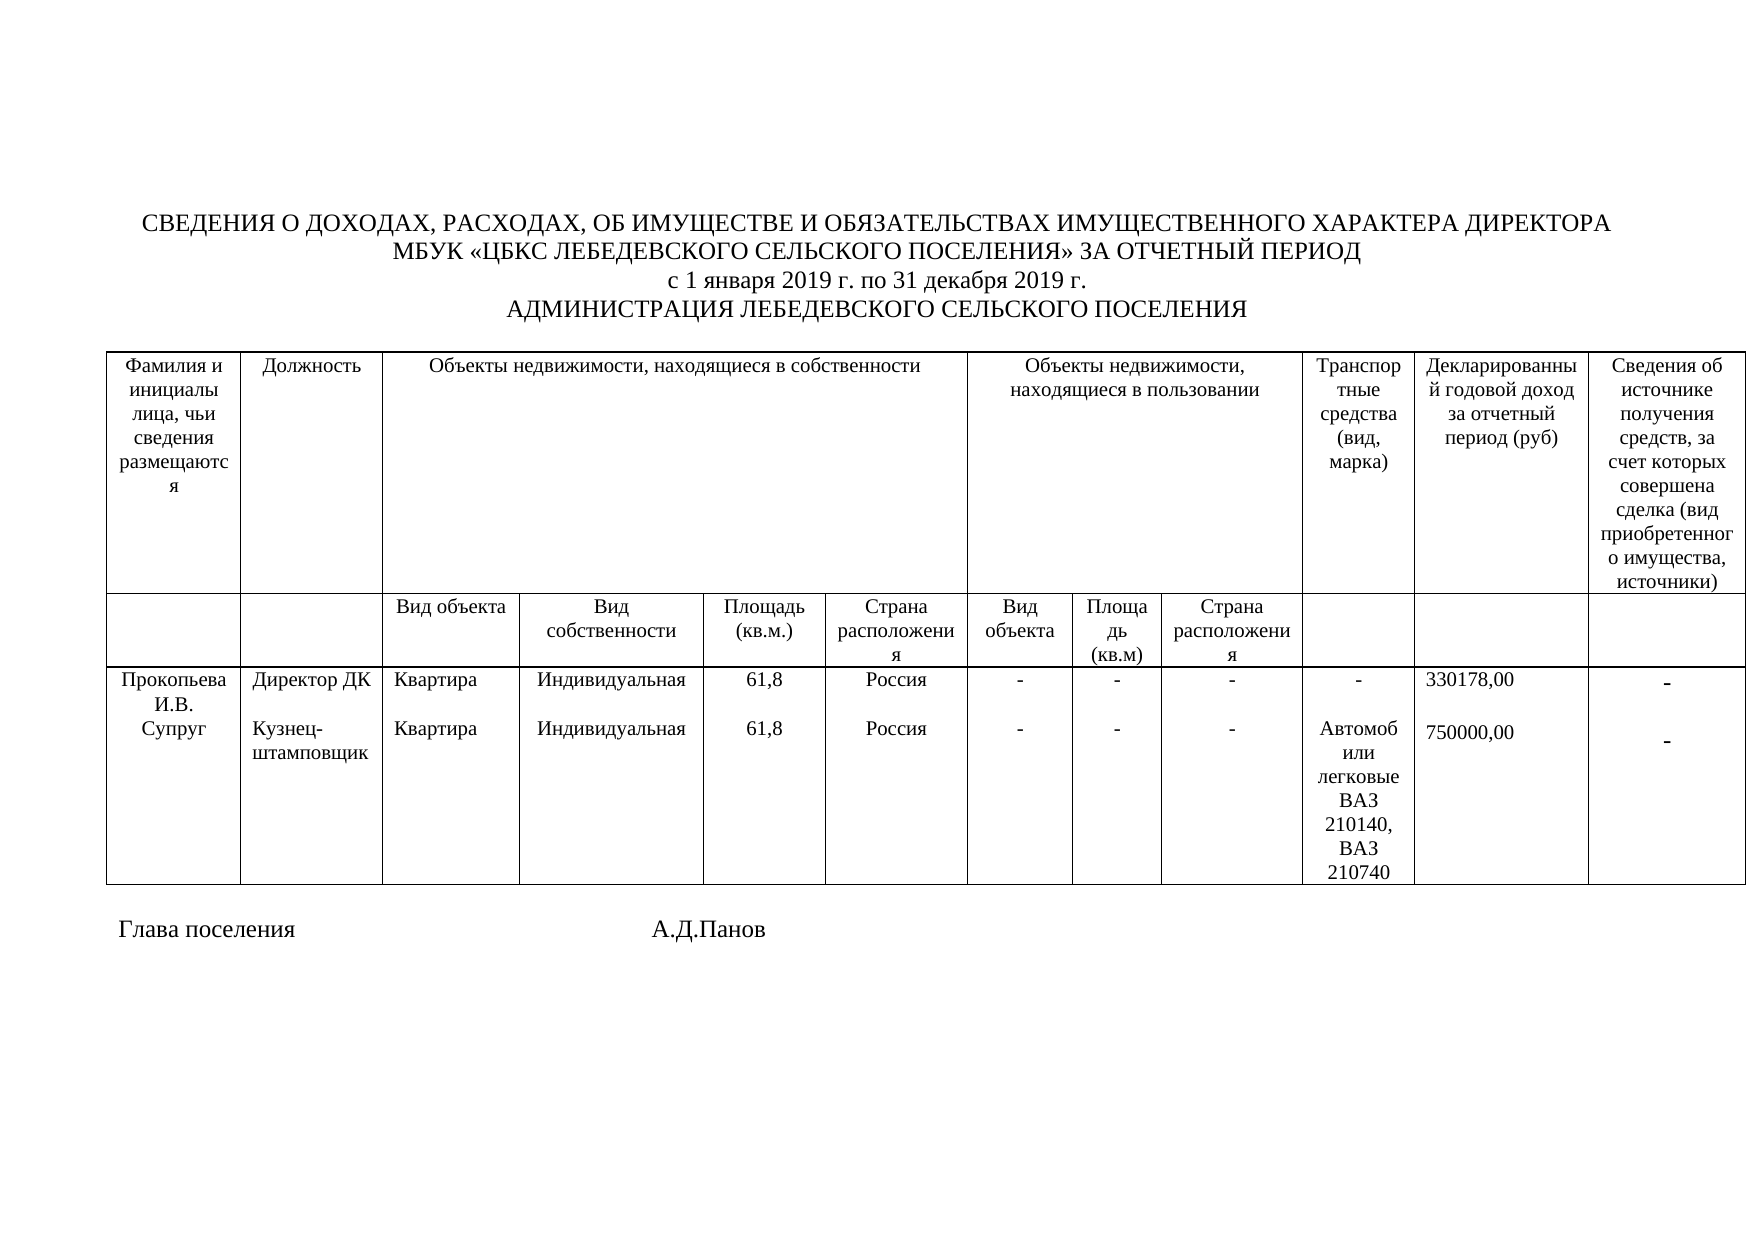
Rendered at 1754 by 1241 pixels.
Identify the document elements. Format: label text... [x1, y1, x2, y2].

table_cell Директор ДК Кузнец-штамповщик [241, 668, 382, 884]
table_cell Прокопьева И.В. Супруг [107, 668, 240, 884]
table_header Сведения об источнике получения средств, за счет которых совершена сделка (вид приобретенного имущества, источники) [1589, 353, 1745, 593]
text с 1 января 2019 г. по 31 декабря 2019 г. [118, 265, 1636, 294]
table_header Объекты недвижимости, находящиеся в собственности [383, 353, 967, 593]
table_cell [1415, 594, 1588, 666]
table_cell Россия Россия [826, 668, 967, 884]
text СВЕДЕНИЯ О ДОХОДАХ, РАСХОДАХ, ОБ ИМУЩЕСТВЕ И ОБЯЗАТЕЛЬСТВАХ ИМУЩЕСТВЕННОГО ХАРАКТЕРА ДИРЕКТОРА МБУК «ЦБКС ЛЕБЕДЕВСКОГО СЕЛЬСКОГО ПОСЕЛЕНИЯ» ЗА ОТЧЕТНЫЙ ПЕРИОД [118, 208, 1636, 265]
table_cell Индивидуальная Индивидуальная [520, 668, 703, 884]
table_cell Вид собственности [520, 594, 703, 666]
table_cell - - [1589, 668, 1745, 884]
table_cell Площадь (кв.м.) [704, 594, 825, 666]
table_header Декларированный годовой доход за отчетный период (руб) [1415, 353, 1588, 593]
table_header Фамилия и инициалы лица, чьи сведения размещаются [107, 353, 240, 593]
table_cell Страна расположения [826, 594, 967, 666]
table_cell 330178,00 750000,00 [1415, 668, 1588, 884]
table_cell 61,8 61,8 [704, 668, 825, 884]
table_cell - Автомобили легковые ВАЗ 210140, ВАЗ 210740 [1303, 668, 1414, 884]
table_cell [107, 594, 240, 666]
text АДМИНИСТРАЦИЯ ЛЕБЕДЕВСКОГО СЕЛЬСКОГО ПОСЕЛЕНИЯ [118, 294, 1636, 323]
table_cell Вид объекта [383, 594, 519, 666]
table_cell - - [968, 668, 1072, 884]
table_header Должность [241, 353, 382, 593]
text Глава поселения А.Д.Панов [118, 914, 1636, 942]
table_cell [1303, 594, 1414, 666]
table_cell Квартира Квартира [383, 668, 519, 884]
table_cell Площадь (кв.м) [1073, 594, 1161, 666]
table_header Объекты недвижимости, находящиеся в пользовании [968, 353, 1302, 593]
table_cell - - [1162, 668, 1302, 884]
table_cell - - [1073, 668, 1161, 884]
table_cell [241, 594, 382, 666]
table_cell [1589, 594, 1745, 666]
table_header Транспортные средства (вид, марка) [1303, 353, 1414, 593]
table_cell Страна расположения [1162, 594, 1302, 666]
table_cell Вид объекта [968, 594, 1072, 666]
